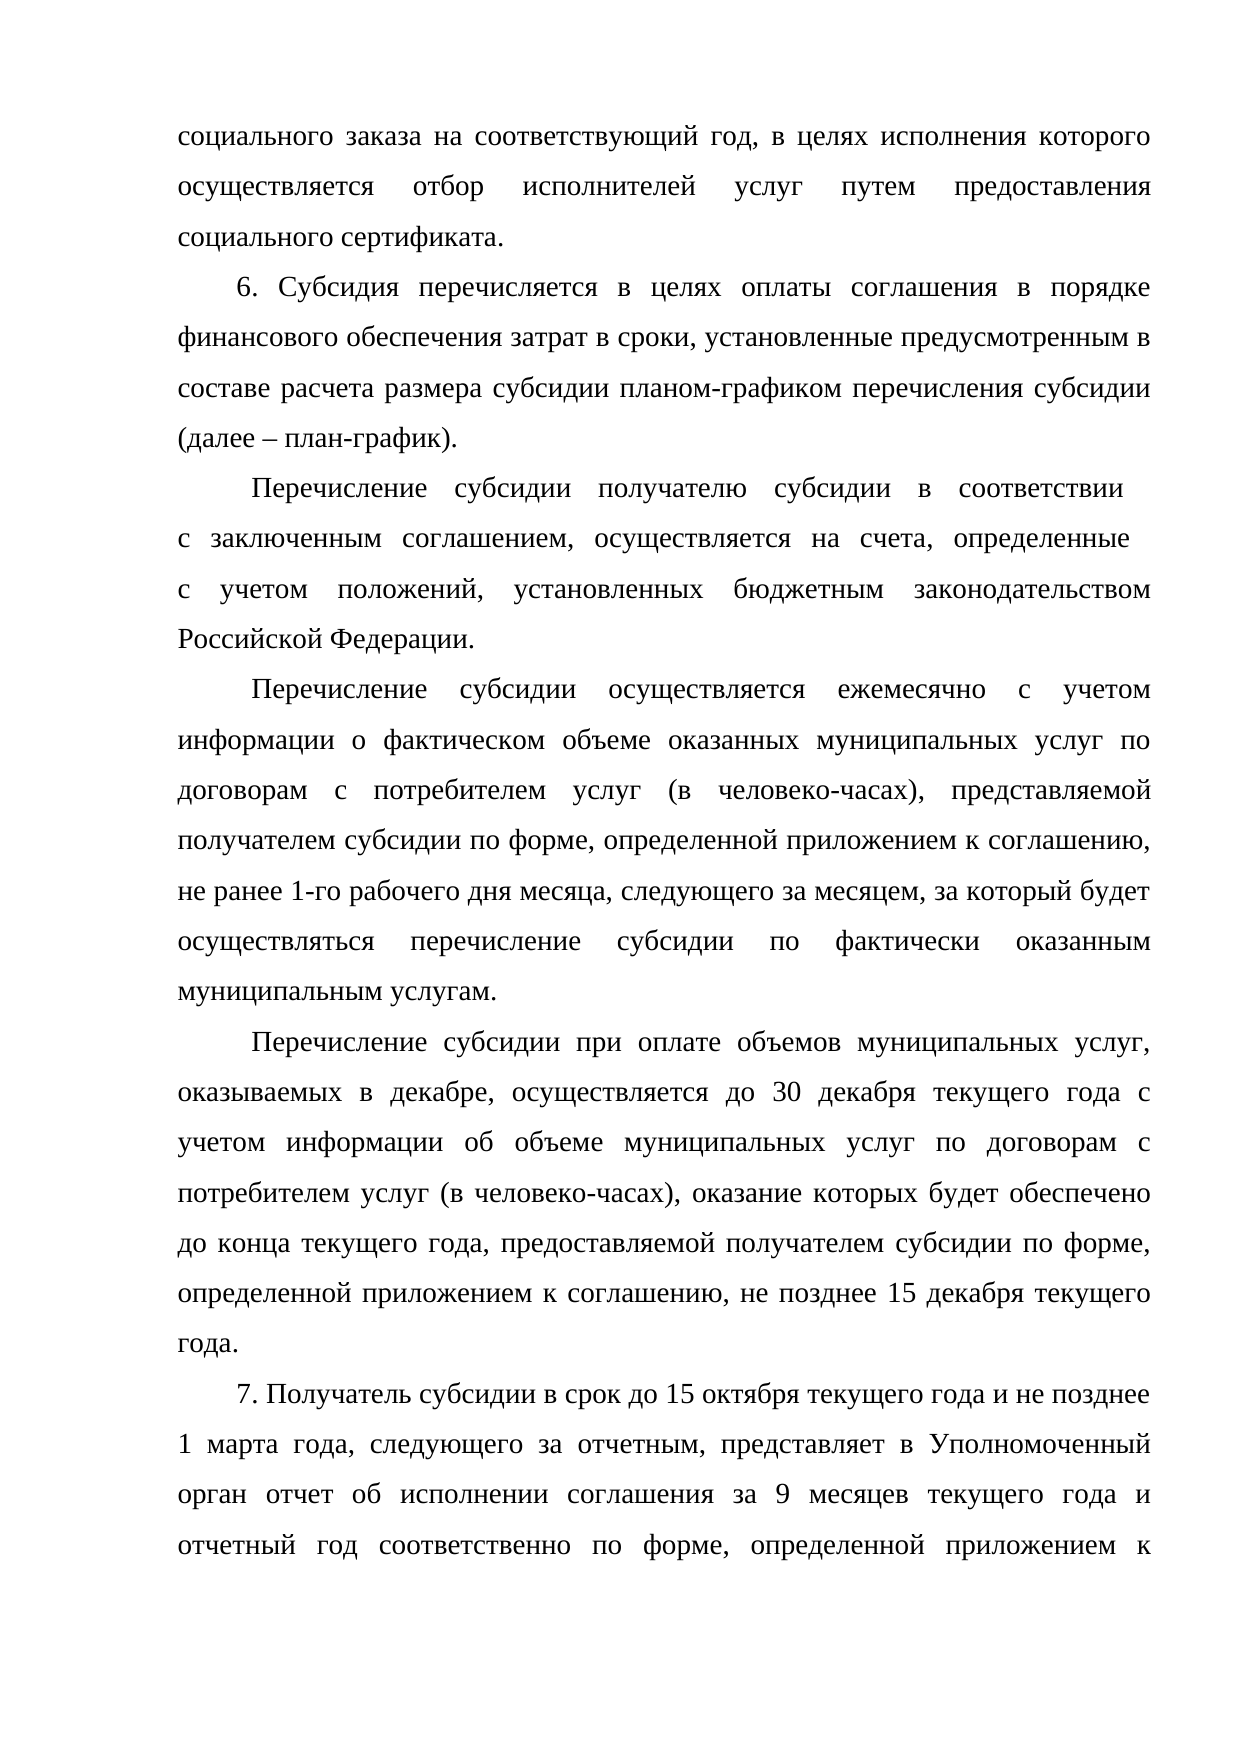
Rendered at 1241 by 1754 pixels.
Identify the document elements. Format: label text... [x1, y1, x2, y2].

list Перечисление субсидии при оплате объемов муниципальных услуг, оказываемых в декабре, осуществляется до 30 декабря текущего года с учетом информации об объеме муниципальных услуг по договорам с потребителем услуг (в человеко-часах), оказание которых будет обеспечено до конца текущего года, предоставляемой получателем субсидии по форме, определенной приложением к соглашению, не позднее 15 декабря текущего года. [177, 1024, 1152, 1359]
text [177, 118, 1152, 252]
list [177, 1376, 1152, 1560]
list Перечисление субсидии получателю субсидии в соответствии с заключенным соглашением, осуществляется на счета, определенные с учетом положений, установленных бюджетным законодательством Российской Федерации. [177, 470, 1152, 655]
list . Субсидия перечисляется в целях оплаты соглашения в порядке финансового обеспечения затрат в сроки, установленные предусмотренным в составе расчета размера субсидии планом-графиком перечисления субсидии (далее – план-график). [177, 269, 1152, 453]
list Перечисление субсидии осуществляется ежемесячно с учетом информации о фактическом объеме оказанных муниципальных услуг по договорам с потребителем услуг (в человеко-часах), представляемой получателем субсидии по форме, определенной приложением к соглашению, не ранее 1-го рабочего дня месяца, следующего за месяцем, за который будет осуществляться перечисление субсидии по фактически оказанным муниципальным услугам. [177, 672, 1152, 1007]
